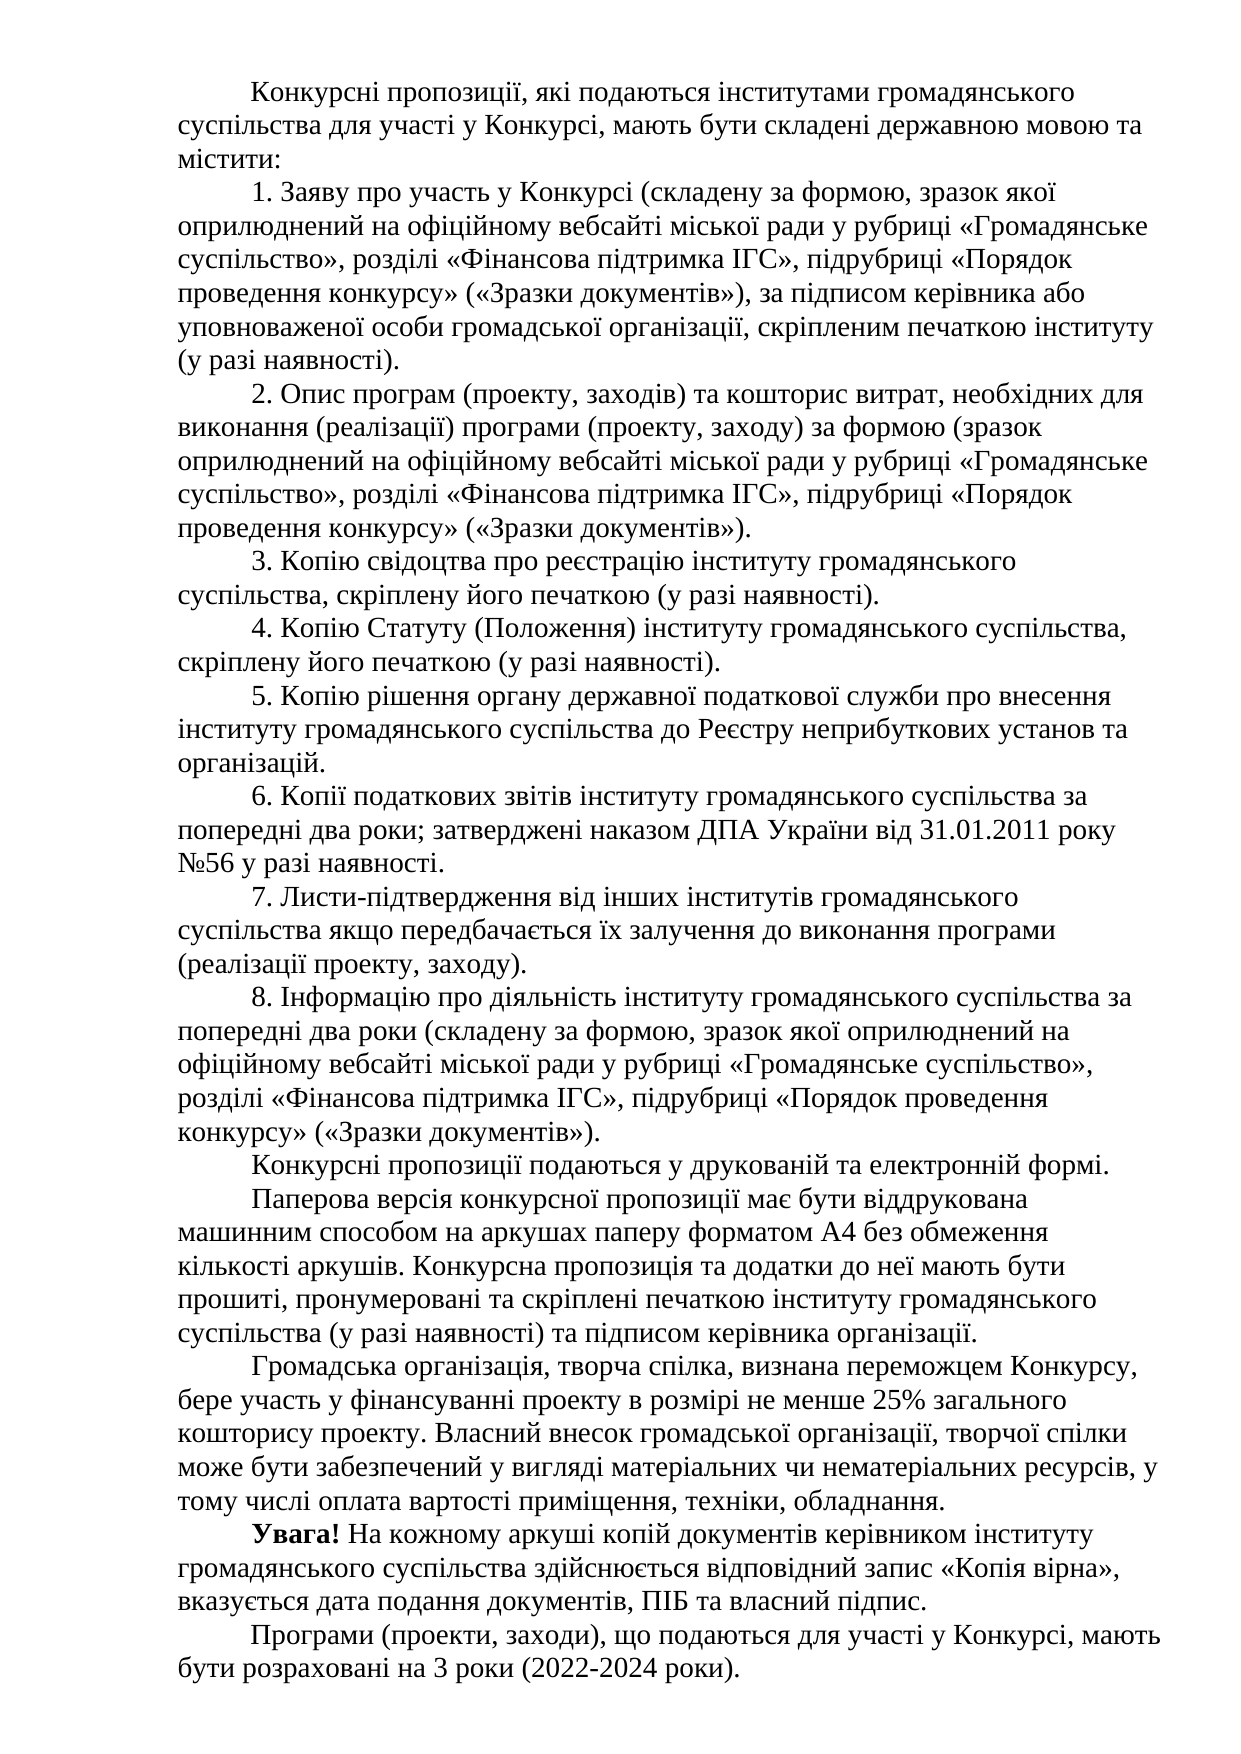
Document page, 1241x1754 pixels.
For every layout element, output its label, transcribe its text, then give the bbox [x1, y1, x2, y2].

text 3. Копію свідоцтва про реєстрацію інституту громадянського суспільства, скріплену його печаткою (у разі наявності). [177, 543, 1167, 611]
text Конкурсні пропозиції подаються у друкованій та електронній формі. [177, 1147, 1167, 1181]
text 5. Копію рішення органу державної податкової служби про внесення інституту громадянського суспільства до Реєстру неприбуткових установ та організацій. [177, 678, 1167, 778]
text 1. Заяву про участь у Конкурсі (складену за формою, зразок якої оприлюднений на офіційному вебсайті міської ради у рубриці «Громадянське суспільство», розділі «Фінансова підтримка ІГС», підрубриці «Порядок проведення конкурсу» («Зразки документів»), за підписом керівника або уповноваженої особи громадської організації, скріпленим печаткою інституту (у разі наявності). [177, 174, 1167, 376]
text №56 у разі наявності. [177, 845, 1167, 879]
text 7. Листи-підтвердження від інших інститутів громадянського суспільства якщо передбачається їх залучення до виконання програми (реалізації проекту, заходу). [177, 879, 1167, 979]
text Увага! На кожному аркуші копій документів керівником інституту громадянського суспільства здійснюється відповідний запис «Копія вірна», вказується дата подання документів, ПІБ та власний підпис. [177, 1516, 1167, 1617]
text Програми (проекти, заходи), що подаються для участі у Конкурсі, мають бути розраховані на 3 роки (2022-2024 роки). [177, 1617, 1167, 1684]
text 2. Опис програм (проекту, заходів) та кошторис витрат, необхідних для виконання (реалізації) програми (проекту, заходу) за формою (зразок оприлюднений на офіційному вебсайті міської ради у рубриці «Громадянське суспільство», розділі «Фінансова підтримка ІГС», підрубриці «Порядок проведення конкурсу» («Зразки документів»). [177, 376, 1167, 543]
text Конкурсні пропозиції, які подаються інститутами громадянського суспільства для участі у Конкурсі, мають бути складені державною мовою та містити: [177, 74, 1167, 174]
text Паперова версія конкурсної пропозиції має бути віддрукована машинним способом на аркушах паперу форматом А4 без обмеження кількості аркушів. Конкурсна пропозиція та додатки до неї мають бути прошиті, пронумеровані та скріплені печаткою інституту громадянського суспільства (у разі наявності) та підписом керівника організації. [177, 1181, 1167, 1348]
text 6. Копії податкових звітів інституту громадянського суспільства за попередні два роки; затверджені наказом ДПА України від 31.01.2011 року [177, 778, 1167, 845]
text Громадська організація, творча спілка, визнана переможцем Конкурсу, бере участь у фінансуванні проекту в розмірі не менше 25% загального кошторису проекту. Власний внесок громадської організації, творчої спілки може бути забезпечений у вигляді матеріальних чи нематеріальних ресурсів, у тому числі оплата вартості приміщення, техніки, обладнання. [177, 1348, 1167, 1516]
text 4. Копію Статуту (Положення) інституту громадянського суспільства, скріплену його печаткою (у разі наявності). [177, 611, 1167, 678]
text 8. Інформацію про діяльність інституту громадянського суспільства за попередні два роки (складену за формою, зразок якої оприлюднений на офіційному вебсайті міської ради у рубриці «Громадянське суспільство», розділі «Фінансова підтримка ІГС», підрубриці «Порядок проведення конкурсу» («Зразки документів»). [177, 979, 1167, 1147]
